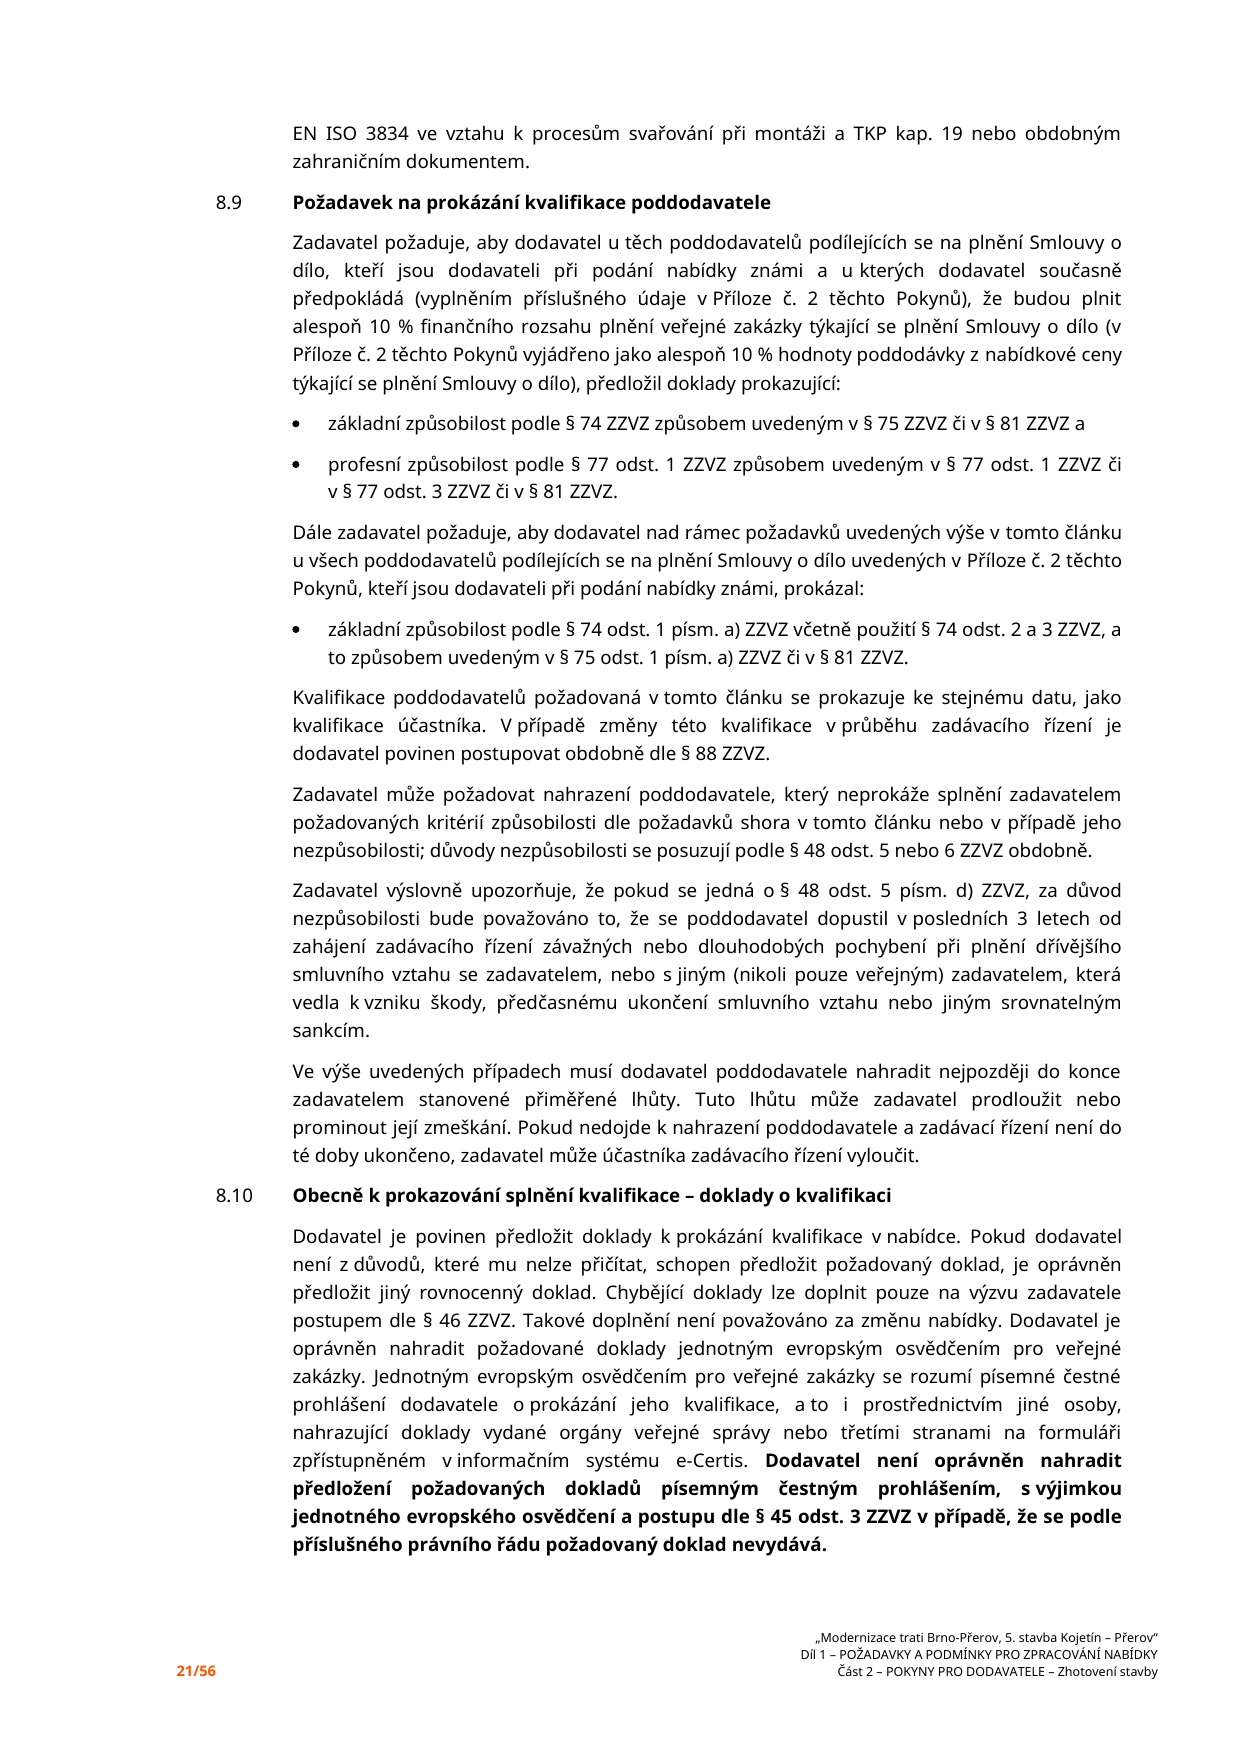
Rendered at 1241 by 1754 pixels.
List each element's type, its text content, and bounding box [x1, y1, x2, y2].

text Obecně k prokazování splnění kvalifikace – doklady o kvalifikaci [216, 1183, 1122, 1208]
text Kvalifikace poddodavatelů požadovaná v tomto článku se prokazuje ke stejnému datu, jako kvalifikace účastníka. V případě změny této kvalifikace v průběhu zadávacího řízení je dodavatel povinen postupovat obdobně dle § 88 ZZVZ. [292, 684, 1122, 766]
text Dodavatel je povinen předložit doklady k prokázání kvalifikace v nabídce. Pokud dodavatel není z důvodů, které mu nelze přičítat, schopen předložit požadovaný doklad, je oprávněn předložit jiný rovnocenný doklad. Chybějící doklady lze doplnit pouze na výzvu zadavatele postupem dle § 46 ZZVZ. Takové doplnění není považováno za změnu nabídky. Dodavatel je oprávněn nahradit požadované doklady jednotným evropským osvědčením pro veřejné zakázky. Jednotným evropským osvědčením pro veřejné zakázky se rozumí písemné čestné prohlášení dodavatele o prokázání jeho kvalifikace, a to i prostřednictvím jiné osoby, nahrazující doklady vydané orgány veřejné správy nebo třetími stranami na formuláři zpřístupněném v informačním systému e-Certis. Dodavatel není oprávněn nahradit předložení požadovaných dokladů písemným čestným prohlášením, s výjimkou jednotného evropského osvědčení a postupu dle § 45 odst. 3 ZZVZ v případě, že se podle příslušného právního řádu požadovaný doklad nevydává. [292, 1223, 1122, 1557]
text Ve výše uvedených případech musí dodavatel poddodavatele nahradit nejpozději do konce zadavatelem stanovené přiměřené lhůty. Tuto lhůtu může zadavatel prodloužit nebo prominout její zmeškání. Pokud nedojde k nahrazení poddodavatele a zadávací řízení není do té doby ukončeno, zadavatel může účastníka zadávacího řízení vyloučit. [292, 1058, 1122, 1168]
text Zadavatel požaduje, aby dodavatel u těch poddodavatelů podílejících se na plnění Smlouvy o dílo, kteří jsou dodavateli při podání nabídky známi a u kterých dodavatel současně předpokládá (vyplněním příslušného údaje v Příloze č. 2 těchto Pokynů), že budou plnit alespoň 10 % finančního rozsahu plnění veřejné zakázky týkající se plnění Smlouvy o dílo (v Příloze č. 2 těchto Pokynů vyjádřeno jako alespoň 10 % hodnoty poddodávky z nabídkové ceny týkající se plnění Smlouvy o dílo), předložil doklady prokazující: [292, 230, 1122, 395]
text základní způsobilost podle § 74 ZZVZ způsobem uvedeným v § 75 ZZVZ či v § 81 ZZVZ a [292, 410, 1122, 436]
text základní způsobilost podle § 74 odst. 1 písm. a) ZZVZ včetně použití § 74 odst. 2 a 3 ZZVZ, a to způsobem uvedeným v § 75 odst. 1 písm. a) ZZVZ či v § 81 ZZVZ. [292, 616, 1122, 669]
text Požadavek na prokázání kvalifikace poddodavatele [216, 189, 1122, 215]
text Dále zadavatel požaduje, aby dodavatel nad rámec požadavků uvedených výše v tomto článku u všech poddodavatelů podílejících se na plnění Smlouvy o dílo uvedených v Příloze č. 2 těchto Pokynů, kteří jsou dodavateli při podání nabídky známi, prokázal: [292, 519, 1122, 601]
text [292, 121, 1122, 174]
text Zadavatel výslovně upozorňuje, že pokud se jedná o § 48 odst. 5 písm. d) ZZVZ, za důvod nezpůsobilosti bude považováno to, že se poddodavatel dopustil v posledních 3 letech od zahájení zadávacího řízení závažných nebo dlouhodobých pochybení při plnění dřívějšího smluvního vztahu se zadavatelem, nebo s jiným (nikoli pouze veřejným) zadavatelem, která vedla k vzniku škody, předčasnému ukončení smluvního vztahu nebo jiným srovnatelným sankcím. [292, 878, 1122, 1043]
text Zadavatel může požadovat nahrazení poddodavatele, který neprokáže splnění zadavatelem požadovaných kritérií způsobilosti dle požadavků shora v tomto článku nebo v případě jeho nezpůsobilosti; důvody nezpůsobilosti se posuzují podle § 48 odst. 5 nebo 6 ZZVZ obdobně. [292, 781, 1122, 863]
text profesní způsobilost podle § 77 odst. 1 ZZVZ způsobem uvedeným v § 77 odst. 1 ZZVZ či v § 77 odst. 3 ZZVZ či v § 81 ZZVZ. [292, 451, 1122, 504]
